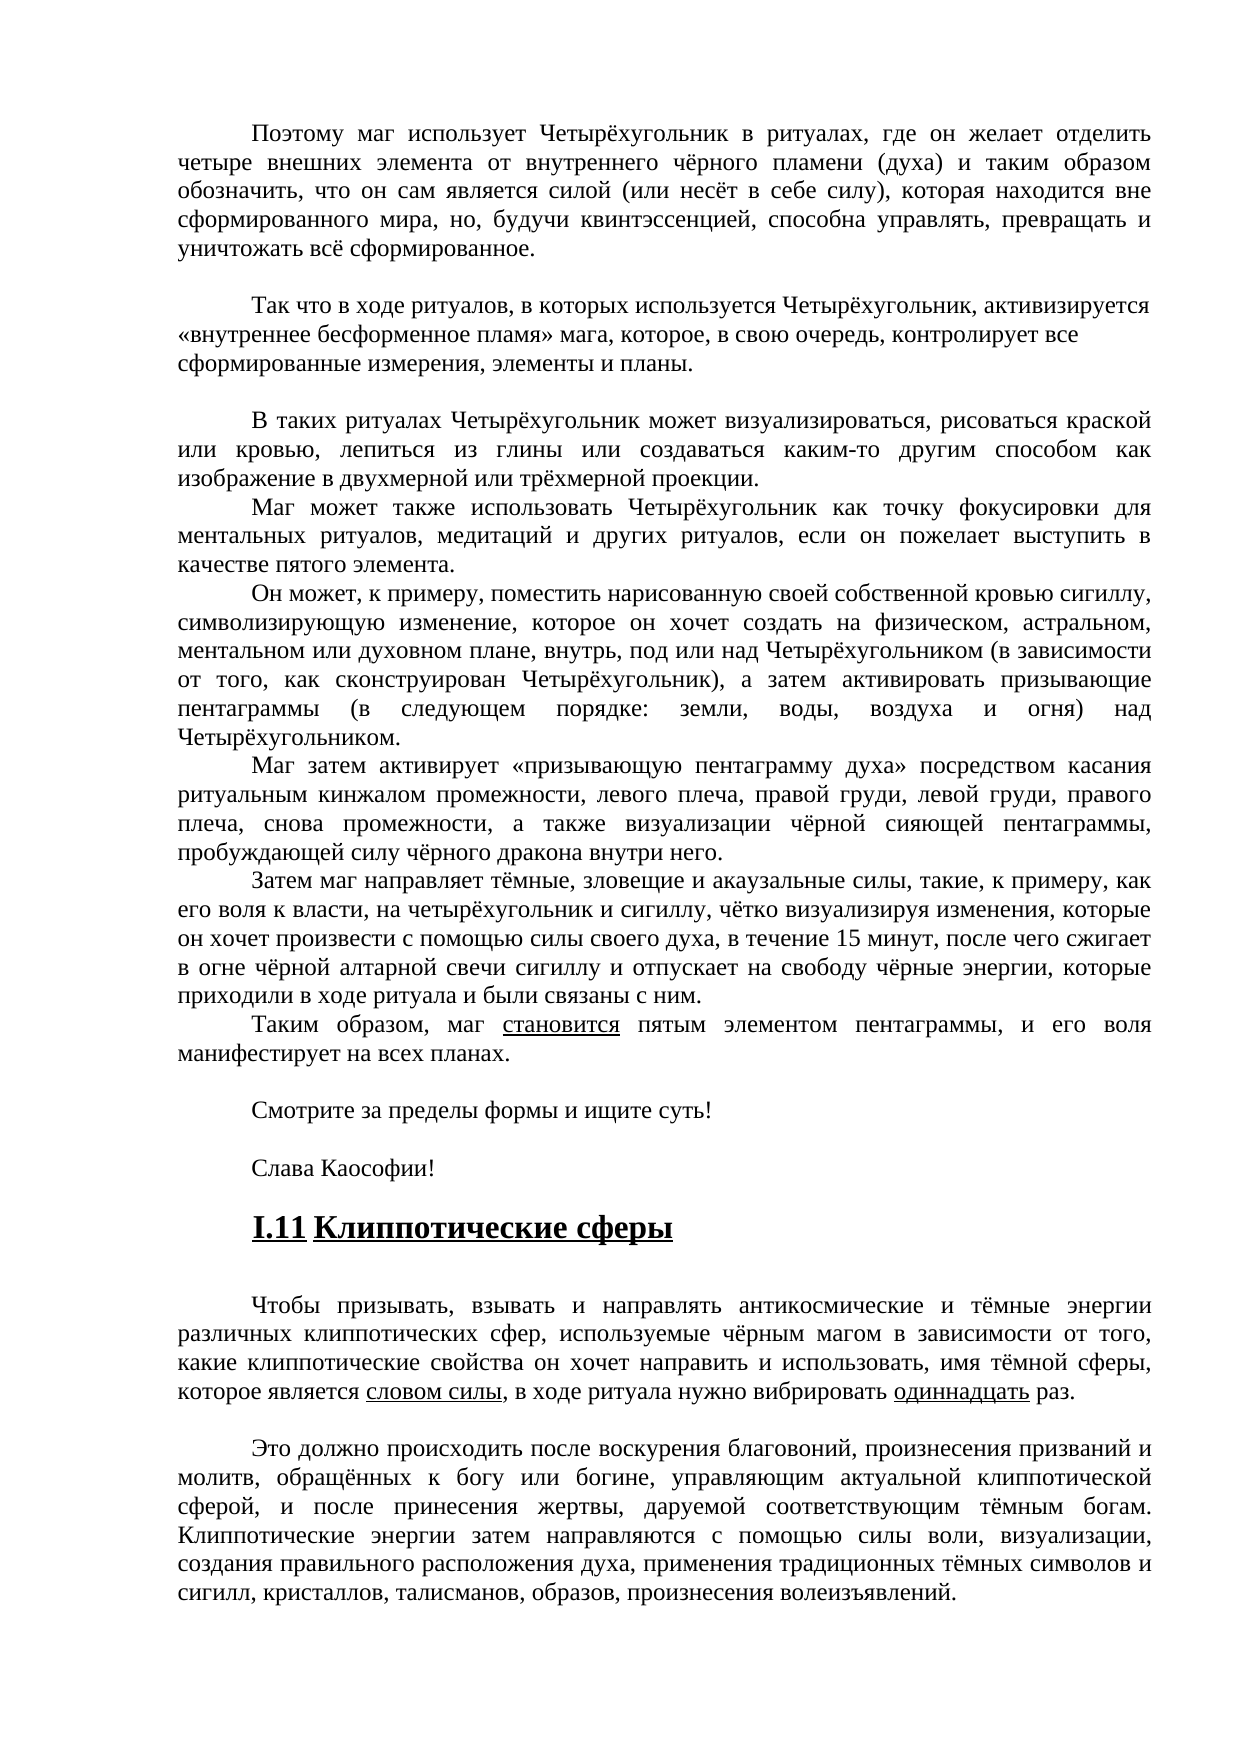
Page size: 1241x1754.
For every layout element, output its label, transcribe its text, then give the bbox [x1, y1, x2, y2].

text В таких ритуалах Четырёхугольник может визуализироваться, рисоваться краской или кровью, лепиться из глины или создаваться каким-то другим способом как изображение в двухмерной или трёхмерной проекции. [177, 406, 1152, 492]
text Маг может также использовать Четырёхугольник как точку фокусировки для ментальных ритуалов, медитаций и других ритуалов, если он пожелает выступить в качестве пятого элемента. [177, 492, 1152, 578]
text Маг затем активирует «призывающую пентаграмму духа» посредством касания ритуальным кинжалом промежности, левого плеча, правой груди, левой груди, правого плеча, снова промежности, а также визуализации чёрной сияющей пентаграммы, пробуждающей силу чёрного дракона внутри него. [177, 751, 1153, 866]
text Таким образом, маг становится пятым элементом пентаграммы, и его воля манифестирует на всех планах. [177, 1009, 1152, 1067]
text Затем маг направляет тёмные, зловещие и акаузальные силы, такие, к примеру, как его воля к власти, на четырёхугольник и сигиллу, чётко визуализируя изменения, которые он хочет произвести с помощью силы своего духа, в течение 15 минут, после чего сжигает в огне чёрной алтарной свечи сигиллу и отпускает на свободу чёрные энергии, которые приходили в ходе ритуала и были связаны с ним. [177, 866, 1153, 1009]
text Чтобы призывать, взывать и направлять антикосмические и тёмные энергии различных клиппотических сфер, используемые чёрным магом в зависимости от того, какие клиппотические свойства он хочет направить и использовать, имя тёмной сферы, которое является словом силы, в ходе ритуала нужно вибрировать одиннадцать раз. [177, 1290, 1153, 1405]
text Это должно происходить после воскурения благовоний, произнесения призваний и молитв, обращённых к богу или богине, управляющим актуальной клиппотической сферой, и после принесения жертвы, даруемой соответствующим тёмным богам. Клиппотические энергии затем направляются с помощью силы воли, визуализации, создания правильного расположения духа, применения традиционных тёмных символов и сигилл, кристаллов, талисманов, образов, произнесения волеизъявлений. [177, 1433, 1153, 1606]
text «внутреннее бесформенное пламя» мага, которое, в свою очередь, контролирует все сформированные измерения, элементы и планы. [177, 319, 1163, 377]
text Смотрите за пределы формы и ищите суть! Слава Каософии! [251, 1096, 716, 1182]
text Так что в ходе ритуалов, в которых используется Четырёхугольник, активизируется [251, 291, 1163, 319]
text Он может, к примеру, поместить нарисованную своей собственной кровью сигиллу, символизирующую изменение, которое он хочет создать на физическом, астральном, ментальном или духовном плане, внутрь, под или над Четырёхугольником (в зависимости от того, как сконструирован Четырёхугольник), а затем активировать призывающие пентаграммы (в следующем порядке: земли, воды, воздуха и огня) над Четырёхугольником. [177, 578, 1152, 751]
text Поэтому маг использует Четырёхугольник в ритуалах, где он желает отделить четыре внешних элемента от внутреннего чёрного пламени (духа) и таким образом обозначить, что он сам является силой (или несёт в себе силу), которая находится вне сформированного мира, но, будучи квинтэссенцией, способна управлять, превращать и уничтожать всё сформированное. [177, 118, 1152, 262]
subtitle Клиппотические сферы [252, 1211, 1163, 1245]
